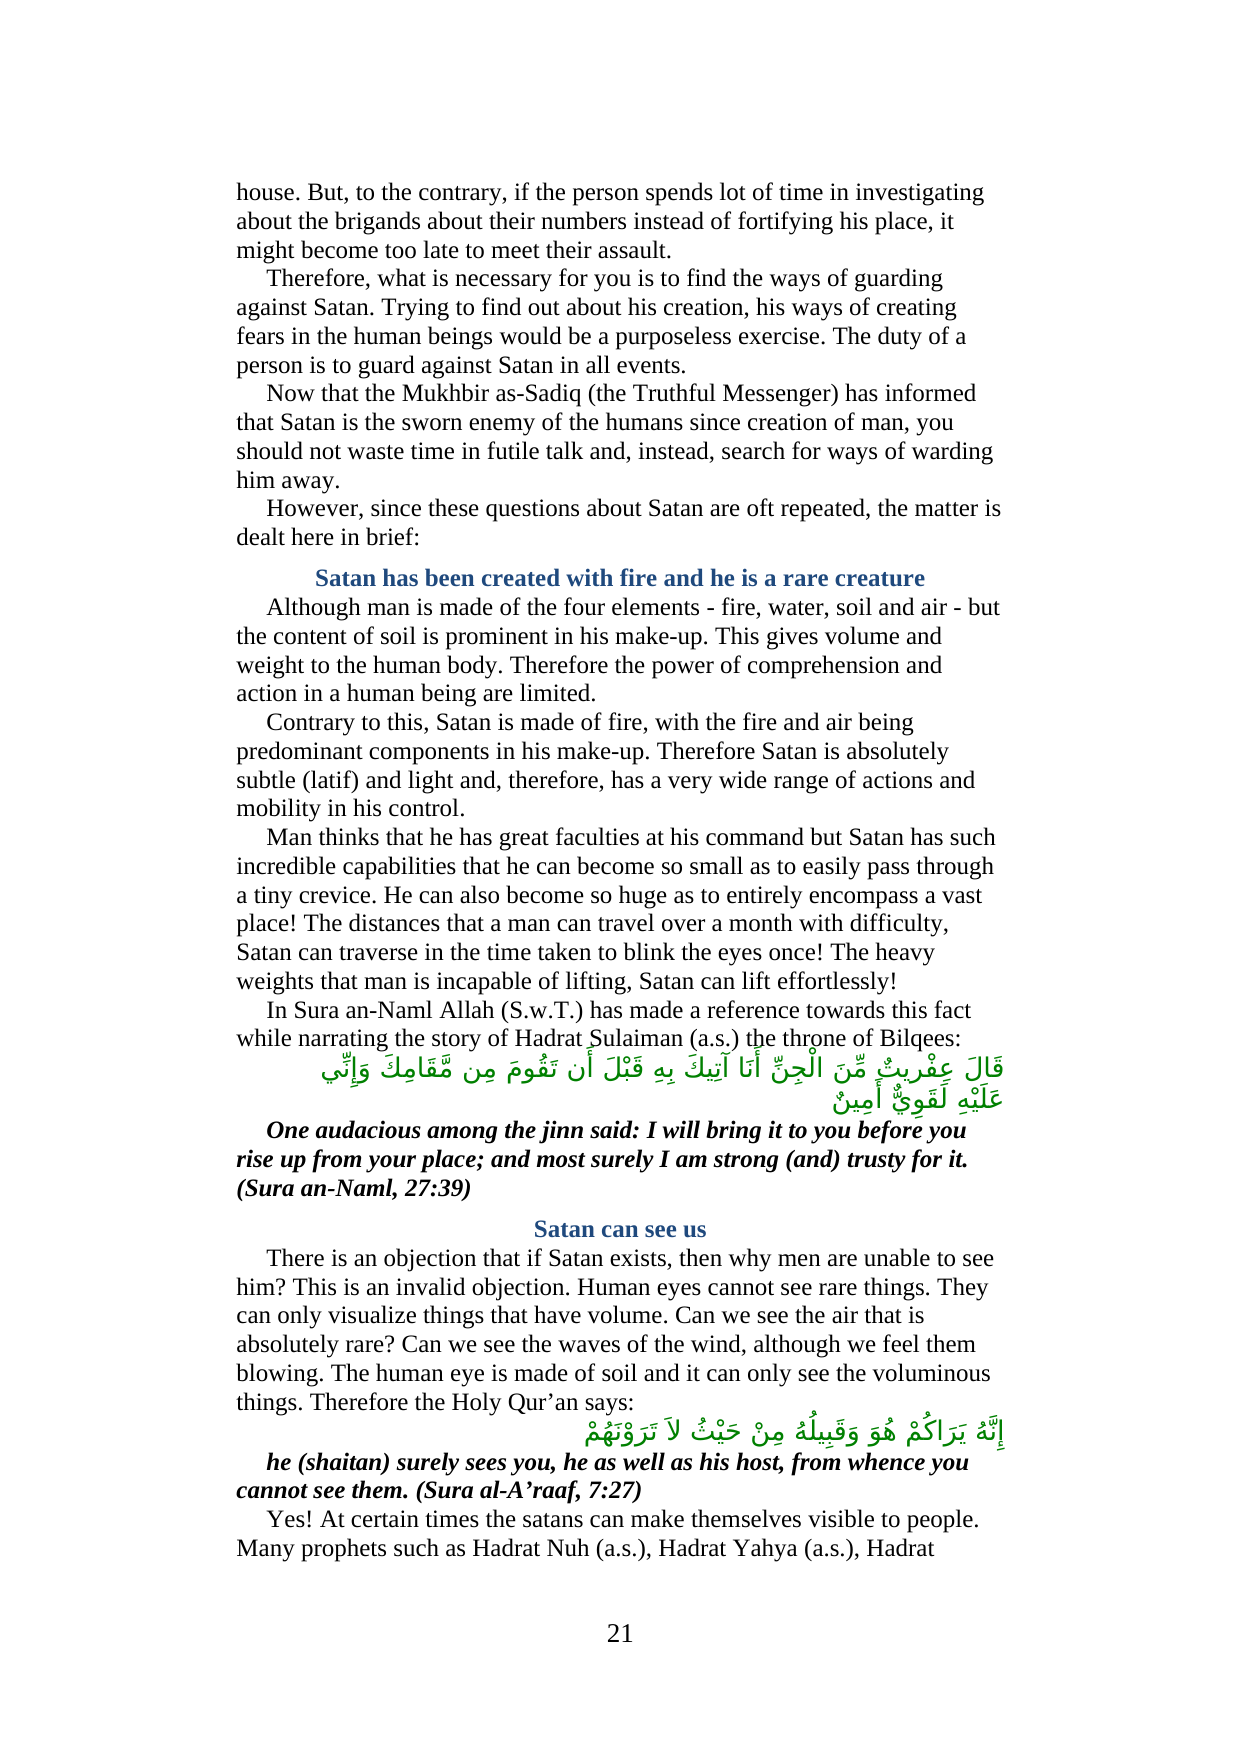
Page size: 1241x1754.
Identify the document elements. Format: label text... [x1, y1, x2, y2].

text Now that the Mukhbir as-Sadiq (the Truthful Messenger) has informed that Satan is the sworn enemy of the humans since creation of man, you should not waste time in futile talk and, instead, search for ways of warding him away. [236, 378, 1004, 493]
text قَالَ عِفْريتٌ مِّنَ الْجِنِّ أَنَا آتِيكَ بِهِ قَبْلَ أَن تَقُومَ مِن مَّقَامِكَ وَإِنِّي عَلَيْهِ لَقَوِيٌّ أَمِينٌ [236, 1052, 1004, 1115]
text There is an objection that if Satan exists, then why men are unable to see him? This is an invalid objection. Human eyes cannot see rare things. They can only visualize things that have volume. Can we see the air that is absolutely rare? Can we see the waves of the wind, although we feel them blowing. The human eye is made of soil and it can only see the voluminous things. Therefore the Holy Qur’an says: [236, 1243, 1004, 1415]
text However, since these questions about Satan are oft repeated, the matter is dealt here in brief: [236, 493, 1004, 551]
text One audacious among the jinn said: I will bring it to you before you rise up from your place; and most surely I am strong (and) trusty for it. (Sura an-Naml, 27:39) [236, 1115, 1004, 1202]
text he (shaitan) surely sees you, he as well as his host, from whence you cannot see them. (Sura al-A’raaf, 7:27) [236, 1447, 1004, 1504]
text إِنَّهُ يَرَاكُمْ هُوَ وَقَبِيلُهُ مِنْ حَيْثُ لاَ تَرَوْنَهُمْ [236, 1415, 1004, 1447]
text Although man is made of the four elements - fire, water, soil and air - but the content of soil is prominent in his make-up. This gives volume and weight to the human body. Therefore the power of comprehension and action in a human being are limited. [236, 592, 1004, 707]
text Man thinks that he has great faculties at his command but Satan has such incredible capabilities that he can become so small as to easily pass through a tiny crevice. He can also become so huge as to entirely encompass a vast place! The distances that a man can travel over a month with difficulty, Satan can traverse in the time taken to blink the eyes once! The heavy weights that man is incapable of lifting, Satan can lift effortlessly! [236, 822, 1004, 995]
subtitle Satan can see us [236, 1214, 1004, 1243]
subtitle Satan has been created with fire and he is a rare creature [236, 563, 1004, 592]
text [236, 1504, 1004, 1562]
text Therefore, what is necessary for you is to find the ways of guarding against Satan. Trying to find out about his creation, his ways of creating fears in the human beings would be a purposeless exercise. The duty of a person is to guard against Satan in all events. [236, 263, 1004, 378]
text In Sura an-Naml Allah (S.w.T.) has made a reference towards this fact while narrating the story of Hadrat Sulaiman (a.s.) the throne of Bilqees: [236, 995, 1004, 1052]
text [236, 177, 1004, 263]
text Contrary to this, Satan is made of fire, with the fire and air being predominant components in his make-up. Therefore Satan is absolutely subtle (latif) and light and, therefore, has a very wide range of actions and mobility in his control. [236, 707, 1004, 822]
